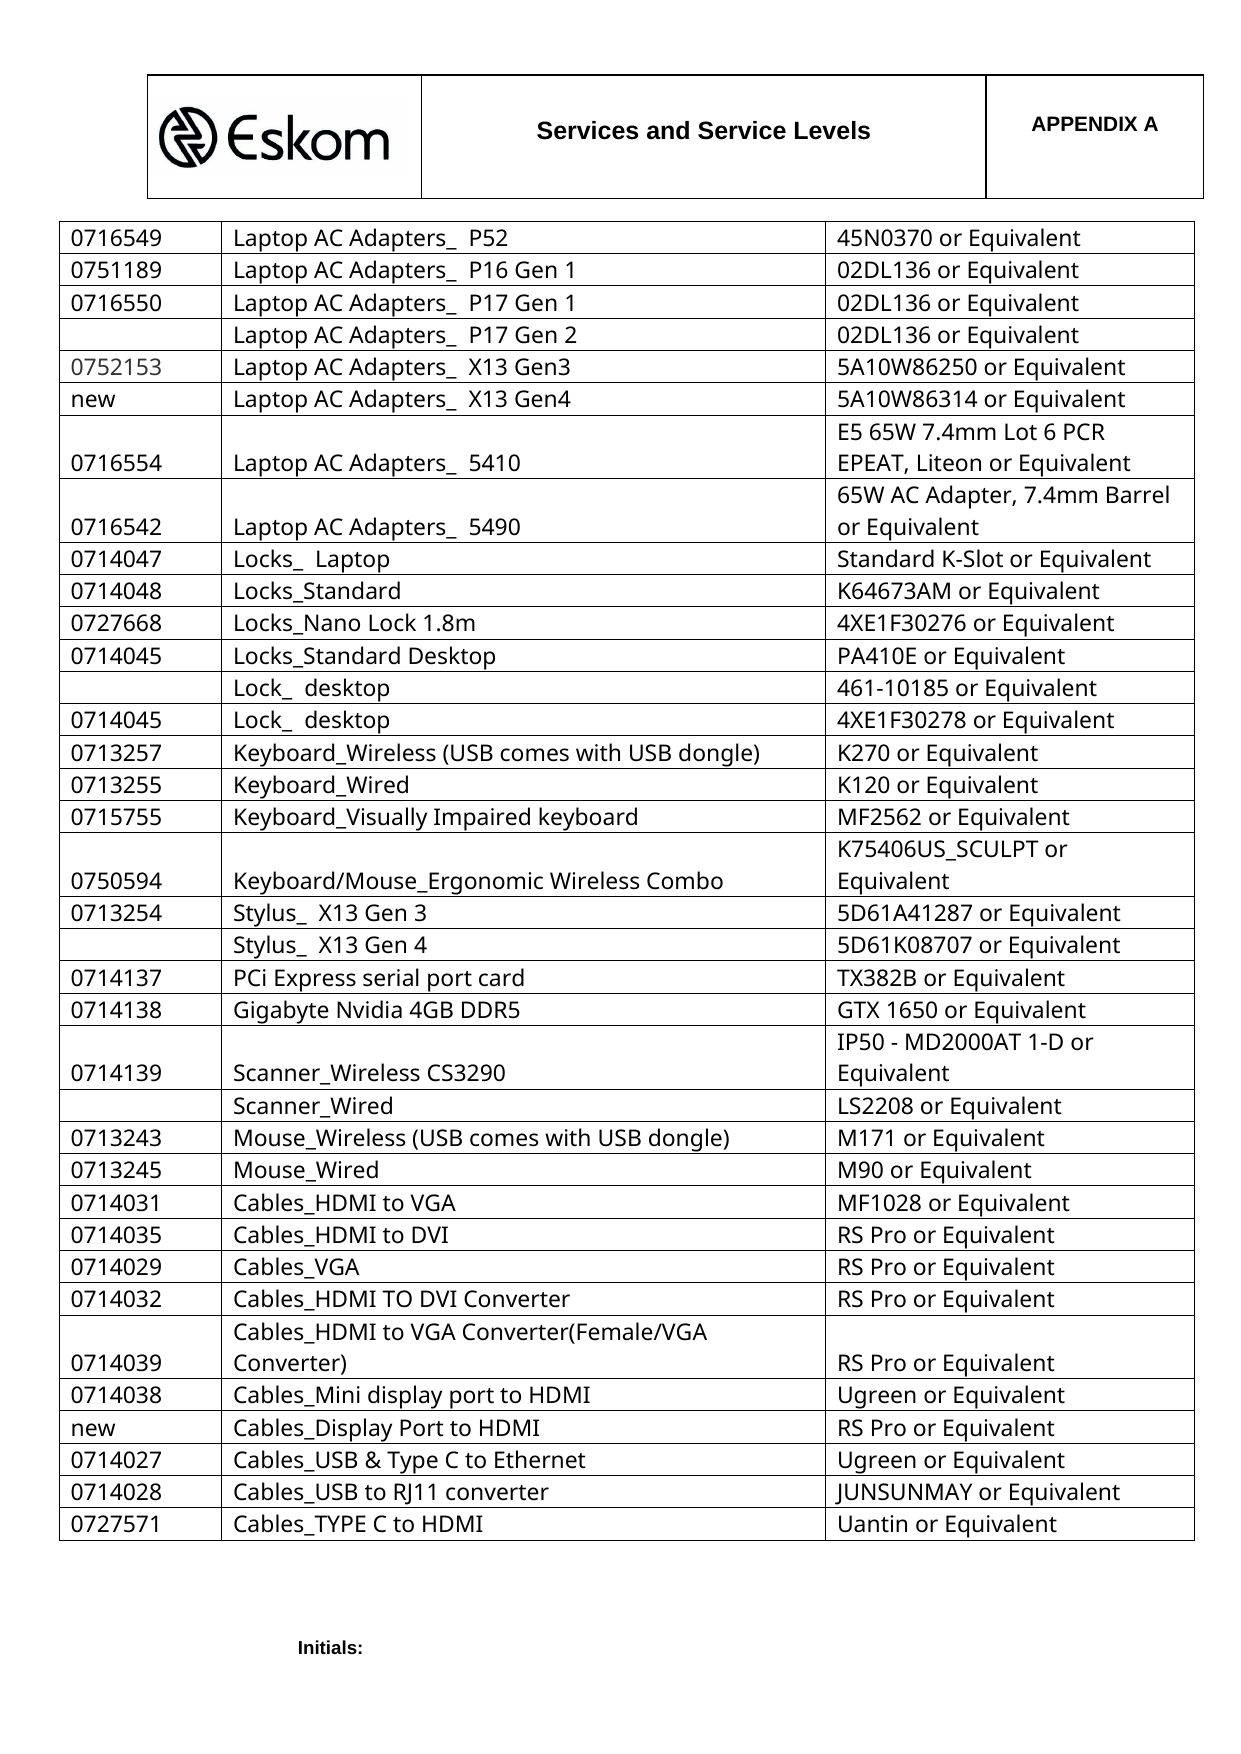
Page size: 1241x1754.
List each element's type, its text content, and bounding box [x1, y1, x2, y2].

table_cell Locks_ Laptop [222, 543, 825, 574]
table_cell RS Pro or Equivalent [826, 1251, 1194, 1282]
table_cell 0714031 [60, 1186, 221, 1218]
table_cell [60, 1090, 221, 1121]
table_cell 0714029 [60, 1251, 221, 1282]
table_cell Stylus_ X13 Gen 3 [222, 897, 825, 928]
table_cell 0716542 [60, 479, 221, 542]
table_cell PCi Express serial port card [222, 961, 825, 993]
table_cell K75406US_SCULPT or Equivalent [826, 833, 1194, 896]
table_cell 0714038 [60, 1379, 221, 1410]
table_cell 4XE1F30276 or Equivalent [826, 607, 1194, 638]
table_cell Cables_HDMI to DVI [222, 1219, 825, 1250]
table_cell 0714139 [60, 1026, 221, 1088]
table_cell Scanner_Wired [222, 1090, 825, 1121]
table_cell RS Pro or Equivalent [826, 1411, 1194, 1443]
table_cell K120 or Equivalent [826, 769, 1194, 800]
table_cell K64673AM or Equivalent [826, 575, 1194, 606]
table_cell Laptop AC Adapters_ 5490 [222, 479, 825, 542]
table_cell 4XE1F30278 or Equivalent [826, 704, 1194, 735]
table_cell Uantin or Equivalent [826, 1508, 1194, 1539]
table_cell 0716550 [60, 286, 221, 318]
table_cell 0713254 [60, 897, 221, 928]
picture [148, 97, 403, 176]
table_cell Stylus_ X13 Gen 4 [222, 929, 825, 960]
table_cell Cables_TYPE C to HDMI [222, 1508, 825, 1539]
table_cell LS2208 or Equivalent [826, 1090, 1194, 1121]
table_cell 02DL136 or Equivalent [826, 286, 1194, 318]
table_cell Laptop AC Adapters_ X13 Gen4 [222, 383, 825, 414]
table_cell 0713243 [60, 1122, 221, 1153]
table_cell PA410E or Equivalent [826, 640, 1194, 671]
table_cell Keyboard/Mouse_Ergonomic Wireless Combo [222, 833, 825, 896]
table_cell Cables_USB to RJ11 converter [222, 1476, 825, 1507]
table_cell RS Pro or Equivalent [826, 1219, 1194, 1250]
table_cell 0713255 [60, 769, 221, 800]
table_cell 0714045 [60, 704, 221, 735]
table_cell MF1028 or Equivalent [826, 1186, 1194, 1218]
table_cell 0714045 [60, 640, 221, 671]
table_cell Laptop AC Adapters_ P17 Gen 1 [222, 286, 825, 318]
table_cell new [60, 1411, 221, 1443]
table_cell Lock_ desktop [222, 704, 825, 735]
table_cell 0714035 [60, 1219, 221, 1250]
table_cell 5D61K08707 or Equivalent [826, 929, 1194, 960]
table_cell 0714138 [60, 994, 221, 1025]
table_cell 0727668 [60, 607, 221, 638]
table_cell 0750594 [60, 833, 221, 896]
table_cell 0715755 [60, 801, 221, 832]
table_cell Laptop AC Adapters_ P16 Gen 1 [222, 254, 825, 285]
table_cell Cables_HDMI to VGA Converter(Female/VGA Converter) [222, 1316, 825, 1378]
table_cell 0714137 [60, 961, 221, 993]
table_cell new [60, 383, 221, 414]
table_cell M90 or Equivalent [826, 1154, 1194, 1185]
table_cell JUNSUNMAY or Equivalent [826, 1476, 1194, 1507]
table_cell Standard K-Slot or Equivalent [826, 543, 1194, 574]
table_cell Laptop AC Adapters_ 5410 [222, 416, 825, 478]
table_cell 0714048 [60, 575, 221, 606]
table_cell Cables_VGA [222, 1251, 825, 1282]
table_cell Cables_HDMI to VGA [222, 1186, 825, 1218]
table_cell 02DL136 or Equivalent [826, 319, 1194, 350]
table_cell Laptop AC Adapters_ X13 Gen3 [222, 351, 825, 382]
table_cell MF2562 or Equivalent [826, 801, 1194, 832]
table_cell Gigabyte Nvidia 4GB DDR5 [222, 994, 825, 1025]
table_cell IP50 - MD2000AT 1-D or Equivalent [826, 1026, 1194, 1088]
table_cell RS Pro or Equivalent [826, 1316, 1194, 1378]
table_cell [60, 319, 221, 350]
table_cell M171 or Equivalent [826, 1122, 1194, 1153]
table_cell Cables_HDMI TO DVI Converter [222, 1283, 825, 1314]
table_cell Keyboard_Visually Impaired keyboard [222, 801, 825, 832]
table_cell Laptop AC Adapters_ P17 Gen 2 [222, 319, 825, 350]
table_cell Locks_Standard [222, 575, 825, 606]
table_cell 45N0370 or Equivalent [826, 222, 1194, 253]
table_cell Keyboard_Wireless (USB comes with USB dongle) [222, 736, 825, 768]
table_cell Cables_Mini display port to HDMI [222, 1379, 825, 1410]
table_cell 0751189 [60, 254, 221, 285]
table_cell E5 65W 7.4mm Lot 6 PCR EPEAT, Liteon or Equivalent [826, 416, 1194, 478]
table_cell Keyboard_Wired [222, 769, 825, 800]
table_cell RS Pro or Equivalent [826, 1283, 1194, 1314]
table_cell 65W AC Adapter, 7.4mm Barrel or Equivalent [826, 479, 1194, 542]
table_cell 5A10W86314 or Equivalent [826, 383, 1194, 414]
table_cell 02DL136 or Equivalent [826, 254, 1194, 285]
table_cell 0752153 [60, 351, 221, 382]
table_cell Locks_Standard Desktop [222, 640, 825, 671]
table_cell [60, 929, 221, 960]
table_cell Ugreen or Equivalent [826, 1444, 1194, 1475]
table_cell 0713257 [60, 736, 221, 768]
table_cell Laptop AC Adapters_ P52 [222, 222, 825, 253]
table_cell Ugreen or Equivalent [826, 1379, 1194, 1410]
table_cell 0714039 [60, 1316, 221, 1378]
table_cell Locks_Nano Lock 1.8m [222, 607, 825, 638]
table_cell 5D61A41287 or Equivalent [826, 897, 1194, 928]
table_cell TX382B or Equivalent [826, 961, 1194, 993]
table_cell 0727571 [60, 1508, 221, 1539]
table_cell Cables_USB & Type C to Ethernet [222, 1444, 825, 1475]
table_cell GTX 1650 or Equivalent [826, 994, 1194, 1025]
table_cell [60, 672, 221, 703]
table_cell K270 or Equivalent [826, 736, 1194, 768]
table_cell Mouse_Wireless (USB comes with USB dongle) [222, 1122, 825, 1153]
table_cell 0714028 [60, 1476, 221, 1507]
table_cell 0714032 [60, 1283, 221, 1314]
table_cell 0716549 [60, 222, 221, 253]
table_cell 461-10185 or Equivalent [826, 672, 1194, 703]
table_cell 0714047 [60, 543, 221, 574]
table_cell Scanner_Wireless CS3290 [222, 1026, 825, 1088]
table_cell 0714027 [60, 1444, 221, 1475]
table_cell 0716554 [60, 416, 221, 478]
table_cell Cables_Display Port to HDMI [222, 1411, 825, 1443]
table_cell Lock_ desktop [222, 672, 825, 703]
table_cell 5A10W86250 or Equivalent [826, 351, 1194, 382]
table_cell Mouse_Wired [222, 1154, 825, 1185]
table_cell 0713245 [60, 1154, 221, 1185]
